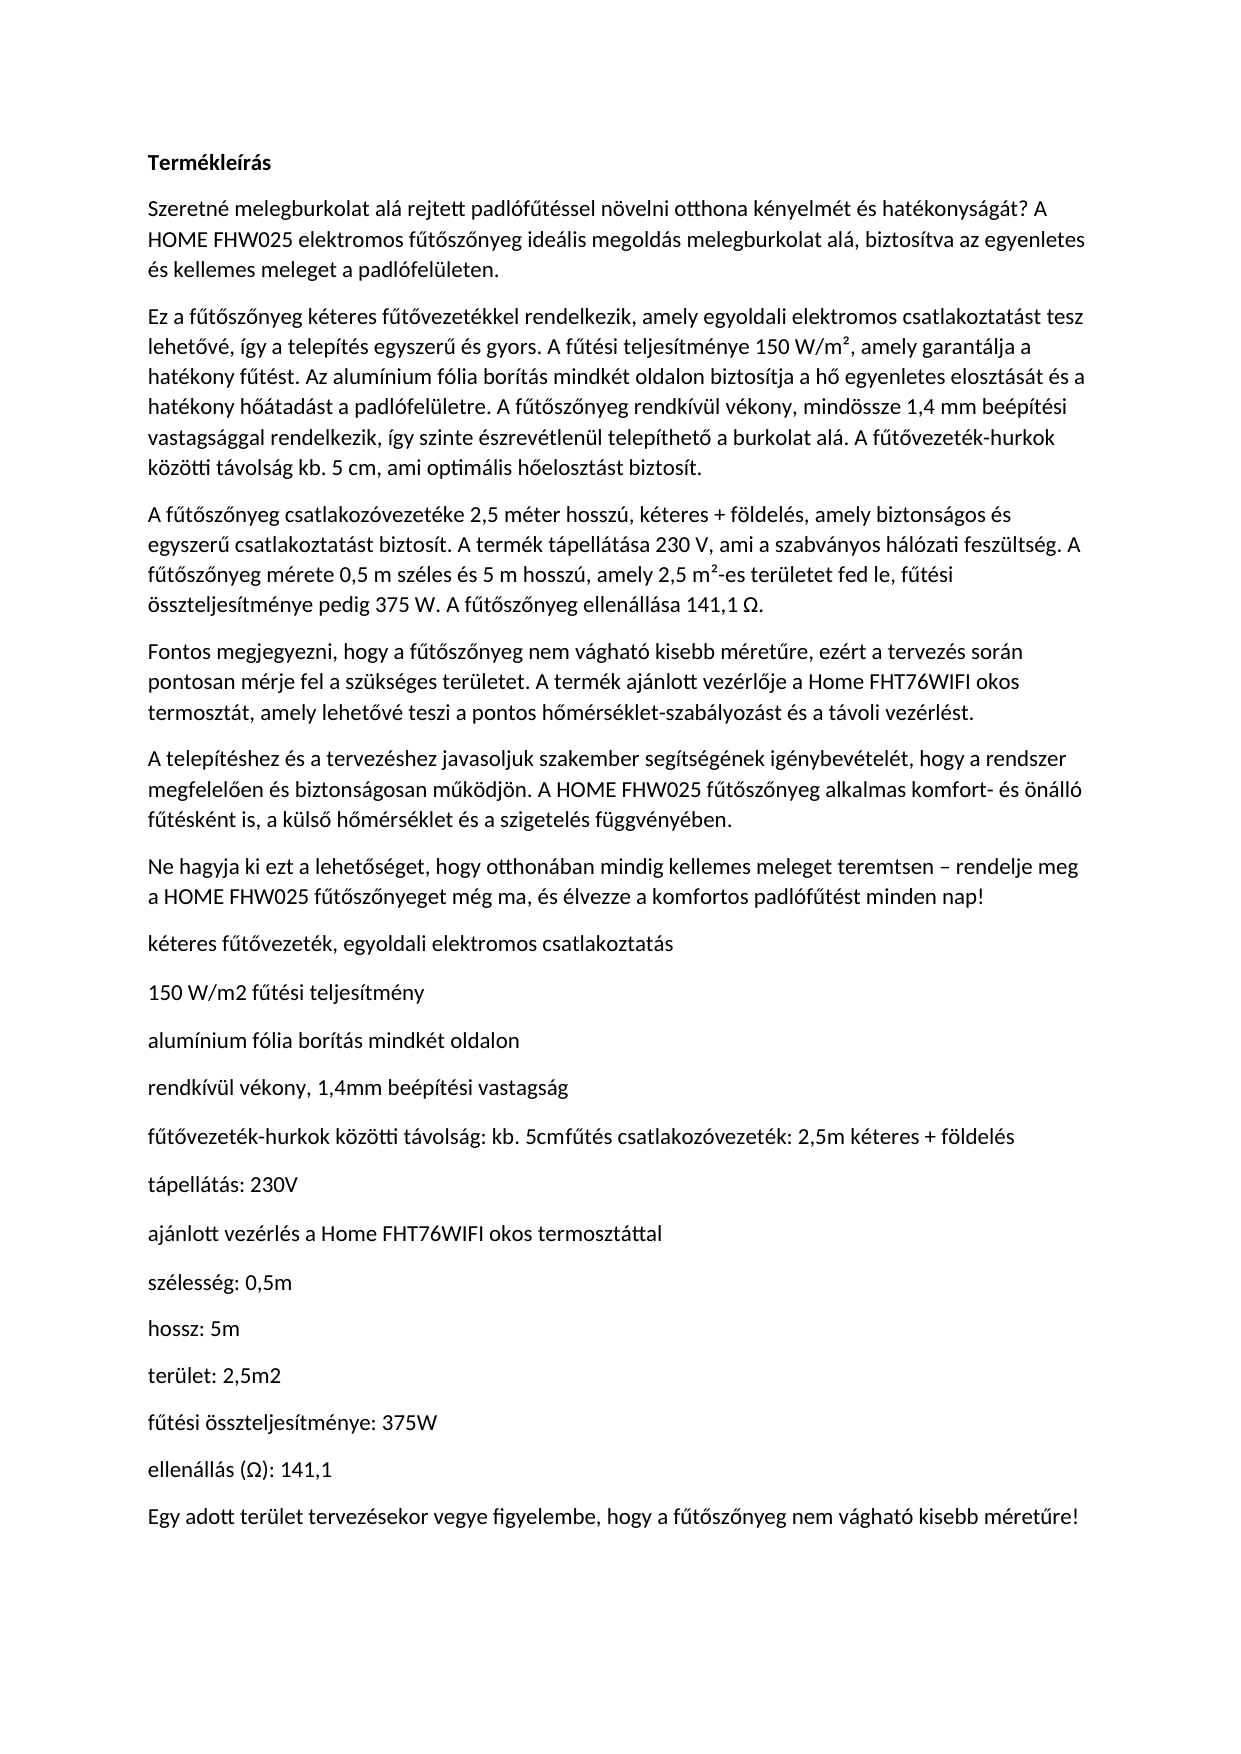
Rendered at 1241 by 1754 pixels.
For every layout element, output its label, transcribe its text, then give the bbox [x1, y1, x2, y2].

text Szeretné melegburkolat alá rejtett padlófűtéssel növelni otthona kényelmét és hatékonyságát? A HOME FHW025 elektromos fűtőszőnyeg ideális megoldás melegburkolat alá, biztosítva az egyenletes és kellemes meleget a padlófelületen. [148, 194, 1093, 283]
text A fűtőszőnyeg csatlakozóvezetéke 2,5 méter hosszú, kéteres + földelés, amely biztonságos és egyszerű csatlakoztatást biztosít. A termék tápellátása 230 V, ami a szabványos hálózati feszültség. A fűtőszőnyeg mérete 0,5 m széles és 5 m hosszú, amely 2,5 m²-es területet fed le, fűtési összteljesítménye pedig 375 W. A fűtőszőnyeg ellenállása 141,1 Ω. [148, 500, 1093, 618]
text Termékleírás [148, 148, 1093, 176]
text Ez a fűtőszőnyeg kéteres fűtővezetékkel rendelkezik, amely egyoldali elektromos csatlakoztatást tesz lehetővé, így a telepítés egyszerű és gyors. A fűtési teljesítménye 150 W/m², amely garantálja a hatékony fűtést. Az alumínium fólia borítás mindkét oldalon biztosítja a hő egyenletes elosztását és a hatékony hőátadást a padlófelületre. A fűtőszőnyeg rendkívül vékony, mindössze 1,4 mm beépítési vastagsággal rendelkezik, így szinte észrevétlenül telepíthető a burkolat alá. A fűtővezeték-hurkok közötti távolság kb. 5 cm, ami optimális hőelosztást biztosít. [148, 302, 1093, 481]
text rendkívül vékony, 1,4mm beépítési vastagság [148, 1073, 1093, 1101]
text Egy adott terület tervezésekor vegye figyelembe, hogy a fűtőszőnyeg nem vágható kisebb méretűre! [148, 1502, 1093, 1530]
text tápellátás: 230V [148, 1170, 1093, 1198]
text alumínium fólia borítás mindkét oldalon [148, 1026, 1093, 1054]
text A telepítéshez és a tervezéshez javasoljuk szakember segítségének igénybevételét, hogy a rendszer megfelelően és biztonságosan működjön. A HOME FHW025 fűtőszőnyeg alkalmas komfort- és önálló fűtésként is, a külső hőmérséklet és a szigetelés függvényében. [148, 744, 1093, 833]
text kéteres fűtővezeték, egyoldali elektromos csatlakoztatás [148, 929, 1093, 957]
text ajánlott vezérlés a Home FHT76WIFI okos termosztáttal [148, 1217, 1093, 1248]
text fűtési összteljesítménye: 375W [148, 1408, 1093, 1436]
text szélesség: 0,5m [148, 1268, 1093, 1296]
text fűtővezeték-hurkok közötti távolság: kb. 5cm fűtés csatlakozóvezeték: 2,5m kéteres + földelés [148, 1120, 1093, 1151]
text hossz: 5m [148, 1314, 1093, 1342]
text Fontos megjegyezni, hogy a fűtőszőnyeg nem vágható kisebb méretűre, ezért a tervezés során pontosan mérje fel a szükséges területet. A termék ajánlott vezérlője a Home FHT76WIFI okos termosztát, amely lehetővé teszi a pontos hőmérséklet-szabályozást és a távoli vezérlést. [148, 637, 1093, 726]
text 150 W/m2 fűtési teljesítmény [148, 976, 1093, 1007]
text ellenállás (Ω): 141,1 [148, 1455, 1093, 1483]
text Ne hagyja ki ezt a lehetőséget, hogy otthonában mindig kellemes meleget teremtsen – rendelje meg a HOME FHW025 fűtőszőnyeget még ma, és élvezze a komfortos padlófűtést minden nap! [148, 852, 1093, 910]
text terület: 2,5m2 [148, 1361, 1093, 1389]
